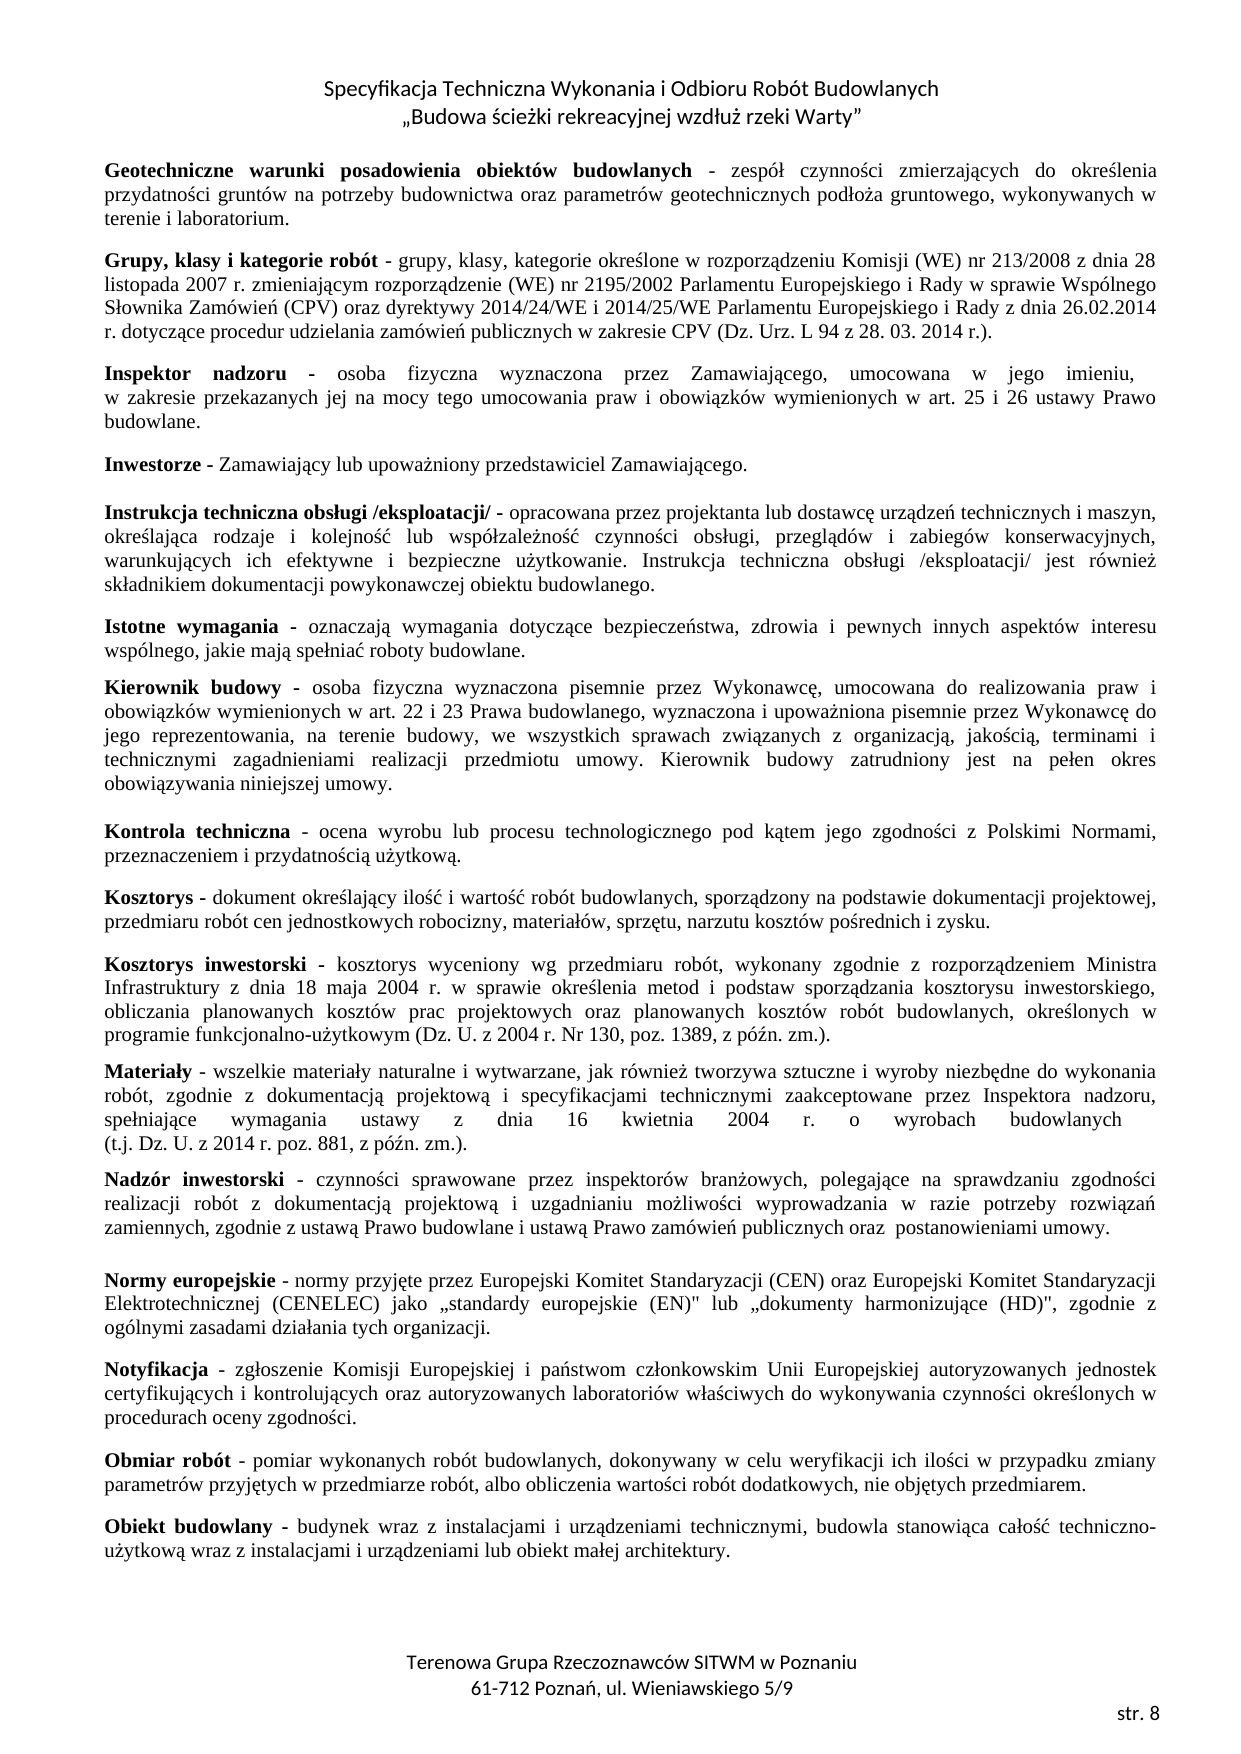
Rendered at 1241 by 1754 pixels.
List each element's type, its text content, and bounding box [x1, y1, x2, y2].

text Obmiar robót - pomiar wykonanych robót budowlanych, dokonywany w celu weryfikacji ich ilości w przypadku zmiany parametrów przyjętych w przedmiarze robót, albo obliczenia wartości robót dodatkowych, nie objętych przedmiarem. [104, 1448, 1158, 1496]
text Normy europejskie - normy przyjęte przez Europejski Komitet Standaryzacji (CEN) oraz Europejski Komitet Standaryzacji Elektrotechnicznej (CENELEC) jako „standardy europejskie (EN)" lub „dokumenty harmonizujące (HD)", zgodnie z ogólnymi zasadami działania tych organizacji. [104, 1268, 1157, 1339]
text Notyfikacja - zgłoszenie Komisji Europejskiej i państwom członkowskim Unii Europejskiej autoryzowanych jednostek certyfikujących i kontrolujących oraz autoryzowanych laboratoriów właściwych do wykonywania czynności określonych w procedurach oceny zgodności. [104, 1357, 1158, 1429]
text Instrukcja techniczna obsługi /eksploatacji/ - opracowana przez projektanta lub dostawcę urządzeń technicznych i maszyn, określająca rodzaje i kolejność lub współzależność czynności obsługi, przeglądów i zabiegów konserwacyjnych, warunkujących ich efektywne i bezpieczne użytkowanie. Instrukcja techniczna obsługi /eksploatacji/ jest również składnikiem dokumentacji powykonawczej obiektu budowlanego. [104, 500, 1157, 596]
text Inspektor nadzoru - osoba fizyczna wyznaczona przez Zamawiającego, umocowana w jego imieniu, w zakresie przekazanych jej na mocy tego umocowania praw i obowiązków wymienionych w art. 25 i 26 ustawy Prawo budowlane. [104, 361, 1158, 433]
text Geotechniczne warunki posadowienia obiektów budowlanych - zespół czynności zmierzających do określenia przydatności gruntów na potrzeby budownictwa oraz parametrów geotechnicznych podłoża gruntowego, wykonywanych w terenie i laboratorium. [104, 158, 1157, 230]
text Materiały - wszelkie materiały naturalne i wytwarzane, jak również tworzywa sztuczne i wyroby niezbędne do wykonania robót, zgodnie z dokumentacją projektową i specyfikacjami technicznymi zaakceptowane przez Inspektora nadzoru, spełniające wymagania ustawy z dnia 16 kwietnia 2004 r. o wyrobach budowlanych (t.j. Dz. U. z 2014 r. poz. 881, z późn. zm.). [104, 1059, 1158, 1155]
text Grupy, klasy i kategorie robót - grupy, klasy, kategorie określone w rozporządzeniu Komisji (WE) nr 213/2008 z dnia 28 listopada 2007 r. zmieniającym rozporządzenie (WE) nr 2195/2002 Parlamentu Europejskiego i Rady w sprawie Wspólnego Słownika Zamówień (CPV) oraz dyrektywy 2014/24/WE i 2014/25/WE Parlamentu Europejskiego i Rady z dnia 26.02.2014 r. dotyczące procedur udzielania zamówień publicznych w zakresie CPV (Dz. Urz. L 94 z 28. 03. 2014 r.). [104, 249, 1158, 343]
text Kosztorys inwestorski - kosztorys wyceniony wg przedmiaru robót, wykonany zgodnie z rozporządzeniem Ministra Infrastruktury z dnia 18 maja 2004 r. w sprawie określenia metod i podstaw sporządzania kosztorysu inwestorskiego, obliczania planowanych kosztów prac projektowych oraz planowanych kosztów robót budowlanych, określonych w programie funkcjonalno-użytkowym (Dz. U. z 2004 r. Nr 130, poz. 1389, z późn. zm.). [104, 952, 1158, 1047]
text Obiekt budowlany - budynek wraz z instalacjami i urządzeniami technicznymi, budowla stanowiąca całość techniczno-użytkową wraz z instalacjami i urządzeniami lub obiekt małej architektury. [104, 1515, 1158, 1563]
text Kontrola techniczna - ocena wyrobu lub procesu technologicznego pod kątem jego zgodności z Polskimi Normami, przeznaczeniem i przydatnością użytkową. [104, 820, 1157, 867]
text Kierownik budowy - osoba fizyczna wyznaczona pisemnie przez Wykonawcę, umocowana do realizowania praw i obowiązków wymienionych w art. 22 i 23 Prawa budowlanego, wyznaczona i upoważniona pisemnie przez Wykonawcę do jego reprezentowania, na terenie budowy, we wszystkich sprawach związanych z organizacją, jakością, terminami i technicznymi zagadnieniami realizacji przedmiotu umowy. Kierownik budowy zatrudniony jest na pełen okres obowiązywania niniejszej umowy. [104, 675, 1158, 795]
text Kosztorys - dokument określający ilość i wartość robót budowlanych, sporządzony na podstawie dokumentacji projektowej, przedmiaru robót cen jednostkowych robocizny, materiałów, sprzętu, narzutu kosztów pośrednich i zysku. [104, 885, 1158, 933]
text Nadzór inwestorski - czynności sprawowane przez inspektorów branżowych, polegające na sprawdzaniu zgodności realizacji robót z dokumentacją projektową i uzgadnianiu możliwości wyprowadzania w razie potrzeby rozwiązań zamiennych, zgodnie z ustawą Prawo budowlane i ustawą Prawo zamówień publicznych oraz postanowieniami umowy. [104, 1167, 1157, 1239]
text Inwestorze - Zamawiający lub upoważniony przedstawiciel Zamawiającego. [213, 455, 1160, 475]
text Istotne wymagania - oznaczają wymagania dotyczące bezpieczeństwa, zdrowia i pewnych innych aspektów interesu wspólnego, jakie mają spełniać roboty budowlane. [104, 615, 1158, 663]
